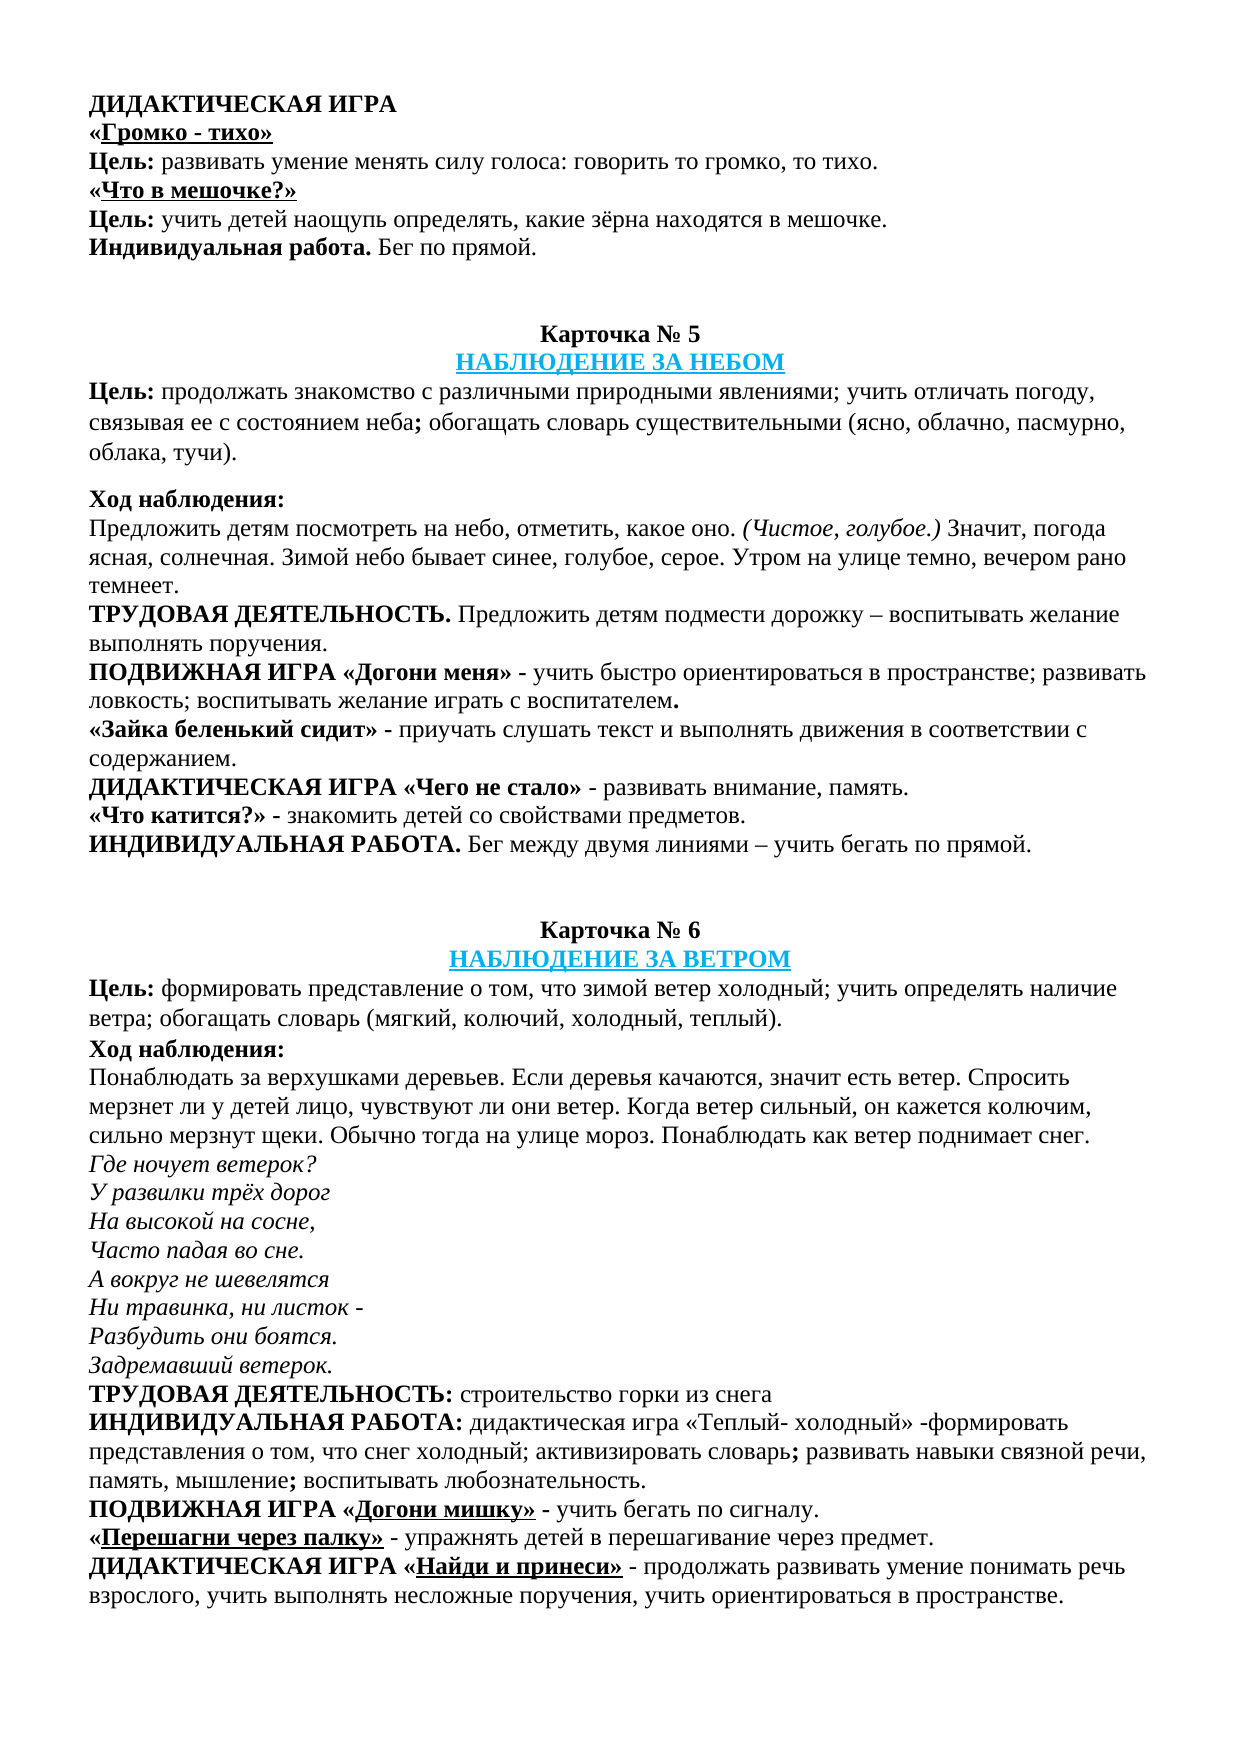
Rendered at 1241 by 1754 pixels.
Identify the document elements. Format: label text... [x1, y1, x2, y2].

text ТРУДОВАЯ ДЕЯТЕЛЬНОСТЬ: строительство горки из снега [89, 1379, 1152, 1407]
text Ход наблюдения: [89, 484, 1152, 513]
text Индивидуальная работа. Бег по прямой. [89, 232, 1152, 261]
text «Громко - тихо» [89, 117, 1152, 146]
text Цель: продолжать знакомство с различными природными явлениями; учить отличать погоду, связывая ее с состоянием неба; обогащать словарь существительными (ясно, облачно, пасмурно, облака, тучи). [89, 376, 1152, 466]
text Где ночует ветерок? [89, 1149, 1152, 1177]
text На высокой на сосне, [89, 1206, 1152, 1235]
text «Зайка беленький сидит» - приучать слушать текст и выполнять движения в соответствии с содержанием. [89, 714, 1152, 772]
text Часто падая во сне. [89, 1235, 1152, 1264]
text У развилки трёх дорог [89, 1177, 1152, 1206]
text Карточка № 6 [89, 915, 1152, 944]
text «Перешагни через палку» - упражнять детей в перешагивание через предмет. [89, 1522, 1152, 1551]
text ПОДВИЖНАЯ ИГРА «Догони мишку» - учить бегать по сигналу. [89, 1494, 1152, 1522]
text Карточка № 5 [89, 319, 1152, 347]
text Разбудить они боятся. [89, 1321, 1152, 1350]
text Задремавший ветерок. [89, 1350, 1152, 1379]
text ДИДАКТИЧЕСКАЯ ИГРА «Чего не стало» - развивать внимание, память. [89, 772, 1152, 800]
text Ни травинка, ни листок - [89, 1292, 1152, 1321]
text Понаблюдать за верхушками деревьев. Если деревья качаются, значит есть ветер. Спросить мерзнет ли у детей лицо, чувствуют ли они ветер. Когда ветер сильный, он кажется колючим, сильно мерзнут щеки. Обычно тогда на улице мороз. Понаблюдать как ветер поднимает снег. [89, 1062, 1152, 1149]
text ДИДАКТИЧЕСКАЯ ИГРА [89, 89, 1152, 117]
text «Что катится?» - знакомить детей со свойствами предметов. [89, 800, 1152, 829]
text Цель: развивать умение менять силу голоса: говорить то громко, то тихо. [89, 146, 1152, 175]
text ИНДИВИДУАЛЬНАЯ РАБОТА: дидактическая игра «Теплый- холодный» -формировать представления о том, что снег холодный; активизировать словарь; развивать навыки связной речи, память, мышление; воспитывать любознательность. [89, 1407, 1152, 1494]
text ДИДАКТИЧЕСКАЯ ИГРА «Найди и принеси» - продолжать развивать умение понимать речь взрослого, учить выполнять несложные поручения, учить ориентироваться в пространстве. [89, 1551, 1152, 1609]
text Цель: учить детей наощупь определять, какие зёрна находятся в мешочке. [89, 204, 1152, 232]
text ТРУДОВАЯ ДЕЯТЕЛЬНОСТЬ. Предложить детям подмести дорожку – воспитывать желание выполнять поручения. [89, 599, 1152, 657]
text Ход наблюдения: [89, 1034, 1152, 1062]
text Предложить детям посмотреть на небо, отметить, какое оно. (Чистое, голубое.) Значит, погода ясная, солнечная. Зимой небо бывает синее, голубое, серое. Утром на улице темно, вечером рано темнеет. [89, 513, 1152, 599]
text ПОДВИЖНАЯ ИГРА «Догони меня» - учить быстро ориентироваться в пространстве; развивать ловкость; воспитывать желание играть с воспитателем. [89, 657, 1152, 714]
text ИНДИВИДУАЛЬНАЯ РАБОТА. Бег между двумя линиями – учить бегать по прямой. [89, 829, 1152, 858]
text «Что в мешочке?» [89, 175, 1152, 204]
text НАБЛЮДЕНИЕ ЗА НЕБОМ [89, 347, 1152, 376]
text А вокруг не шевелятся [89, 1264, 1152, 1292]
text НАБЛЮДЕНИЕ ЗА ВЕТРОМ [89, 944, 1152, 973]
text Цель: формировать представление о том, что зимой ветер холодный; учить определять наличие ветра; обогащать словарь (мягкий, колючий, холодный, теплый). [89, 973, 1152, 1032]
